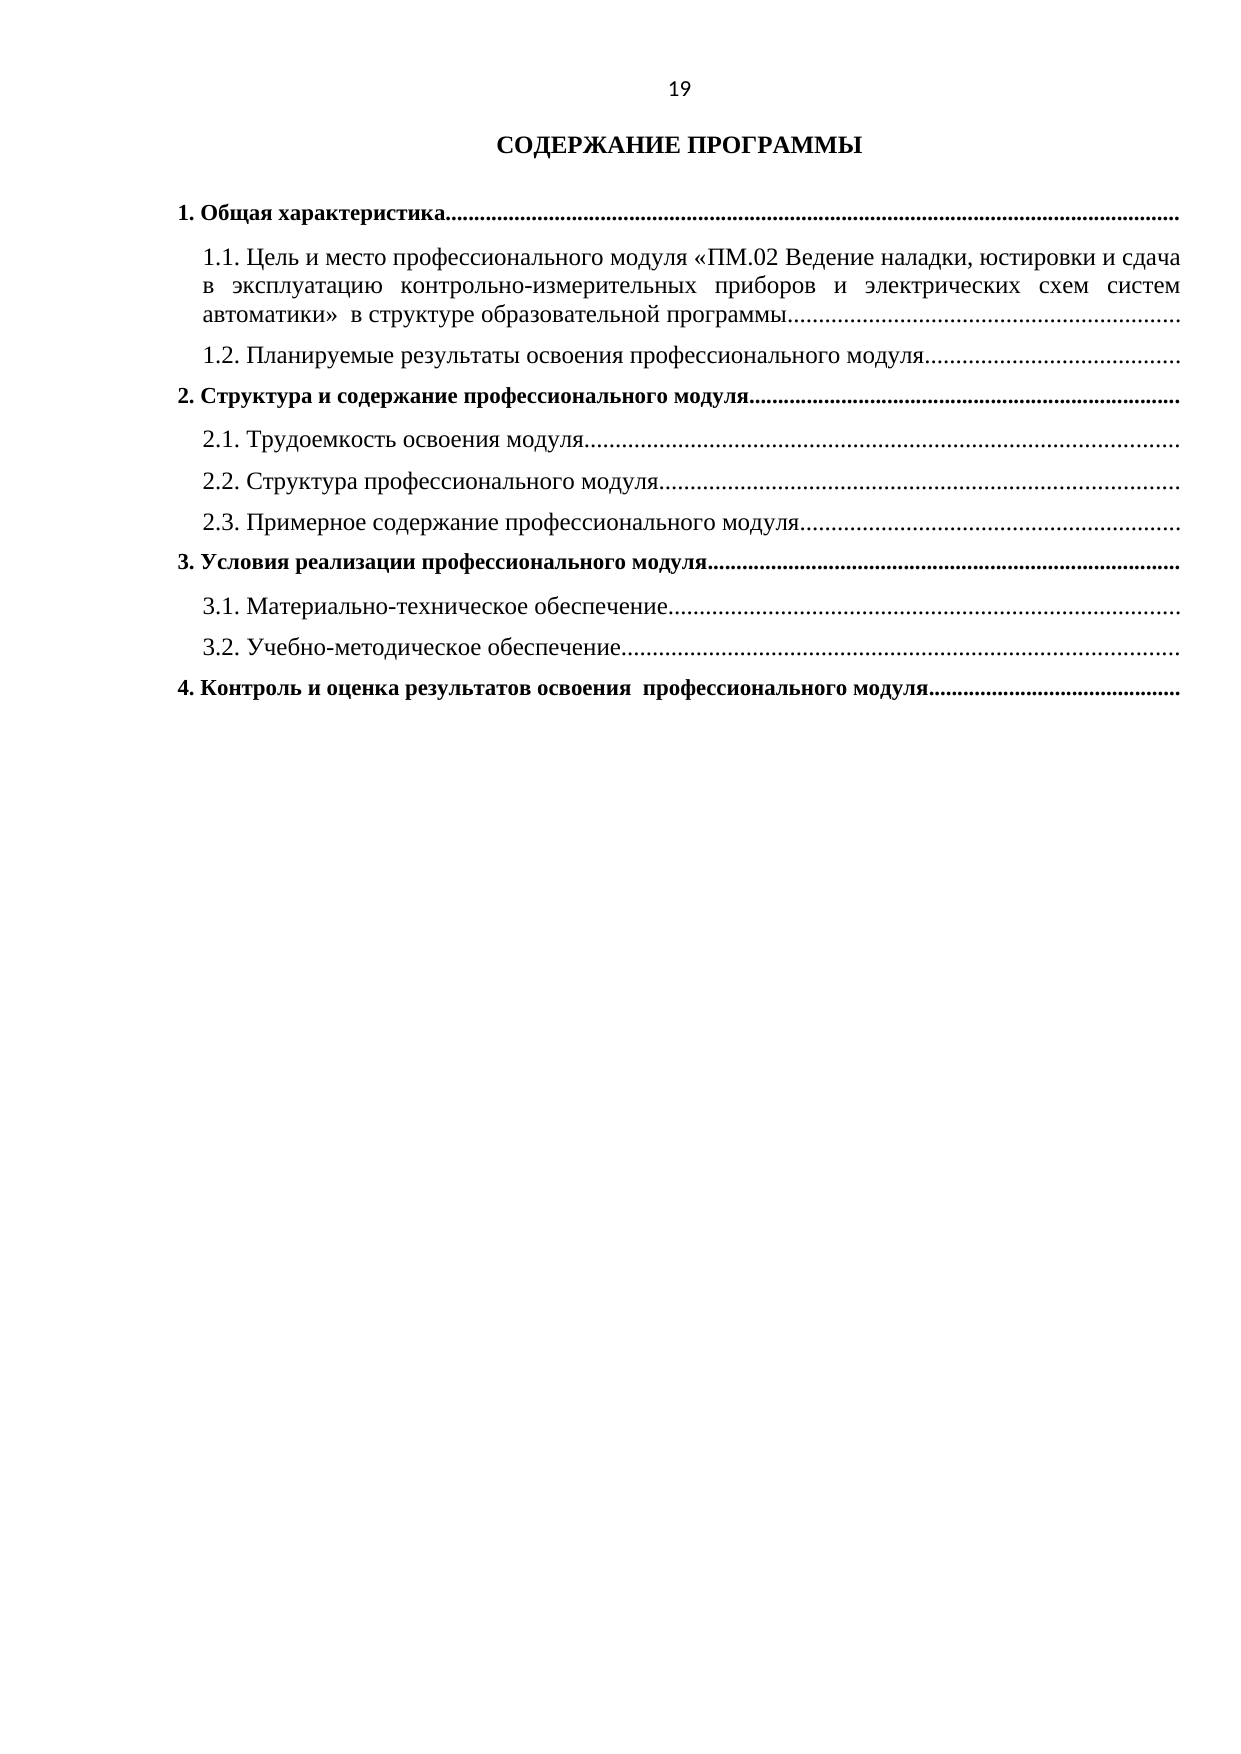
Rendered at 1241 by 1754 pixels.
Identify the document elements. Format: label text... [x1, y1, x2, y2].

text 2.1. Трудоемкость освоения модуля [202, 424, 1181, 453]
text 1. Общая характеристика [177, 199, 1181, 226]
text 2.3. Примерное содержание профессионального модуля [202, 507, 1181, 536]
text 3. Условия реализации профессионального модуля [177, 548, 1181, 575]
text 2.2. Структура профессионального модуля [202, 466, 1181, 494]
text 1.2. Планируемые результаты освоения профессионального модуля [202, 341, 1181, 369]
text 4. Контроль и оценка результатов освоения профессионального модуля [177, 673, 1181, 700]
text 2. Структура и содержание профессионального модуля [177, 382, 1181, 408]
text 1.1. Цель и место профессионального модуля «ПМ.02 Ведение наладки, юстировки и сдача в эксплуатацию контрольно-измерительных приборов и электрических схем систем автоматики» в структуре образовательной программы [202, 242, 1181, 328]
text СОДЕРЖАНИЕ ПРОГРАММЫ [177, 130, 1181, 159]
text 3.1. Материально-техническое обеспечение [202, 591, 1181, 620]
text 3.2. Учебно-методическое обеспечение [202, 632, 1181, 661]
